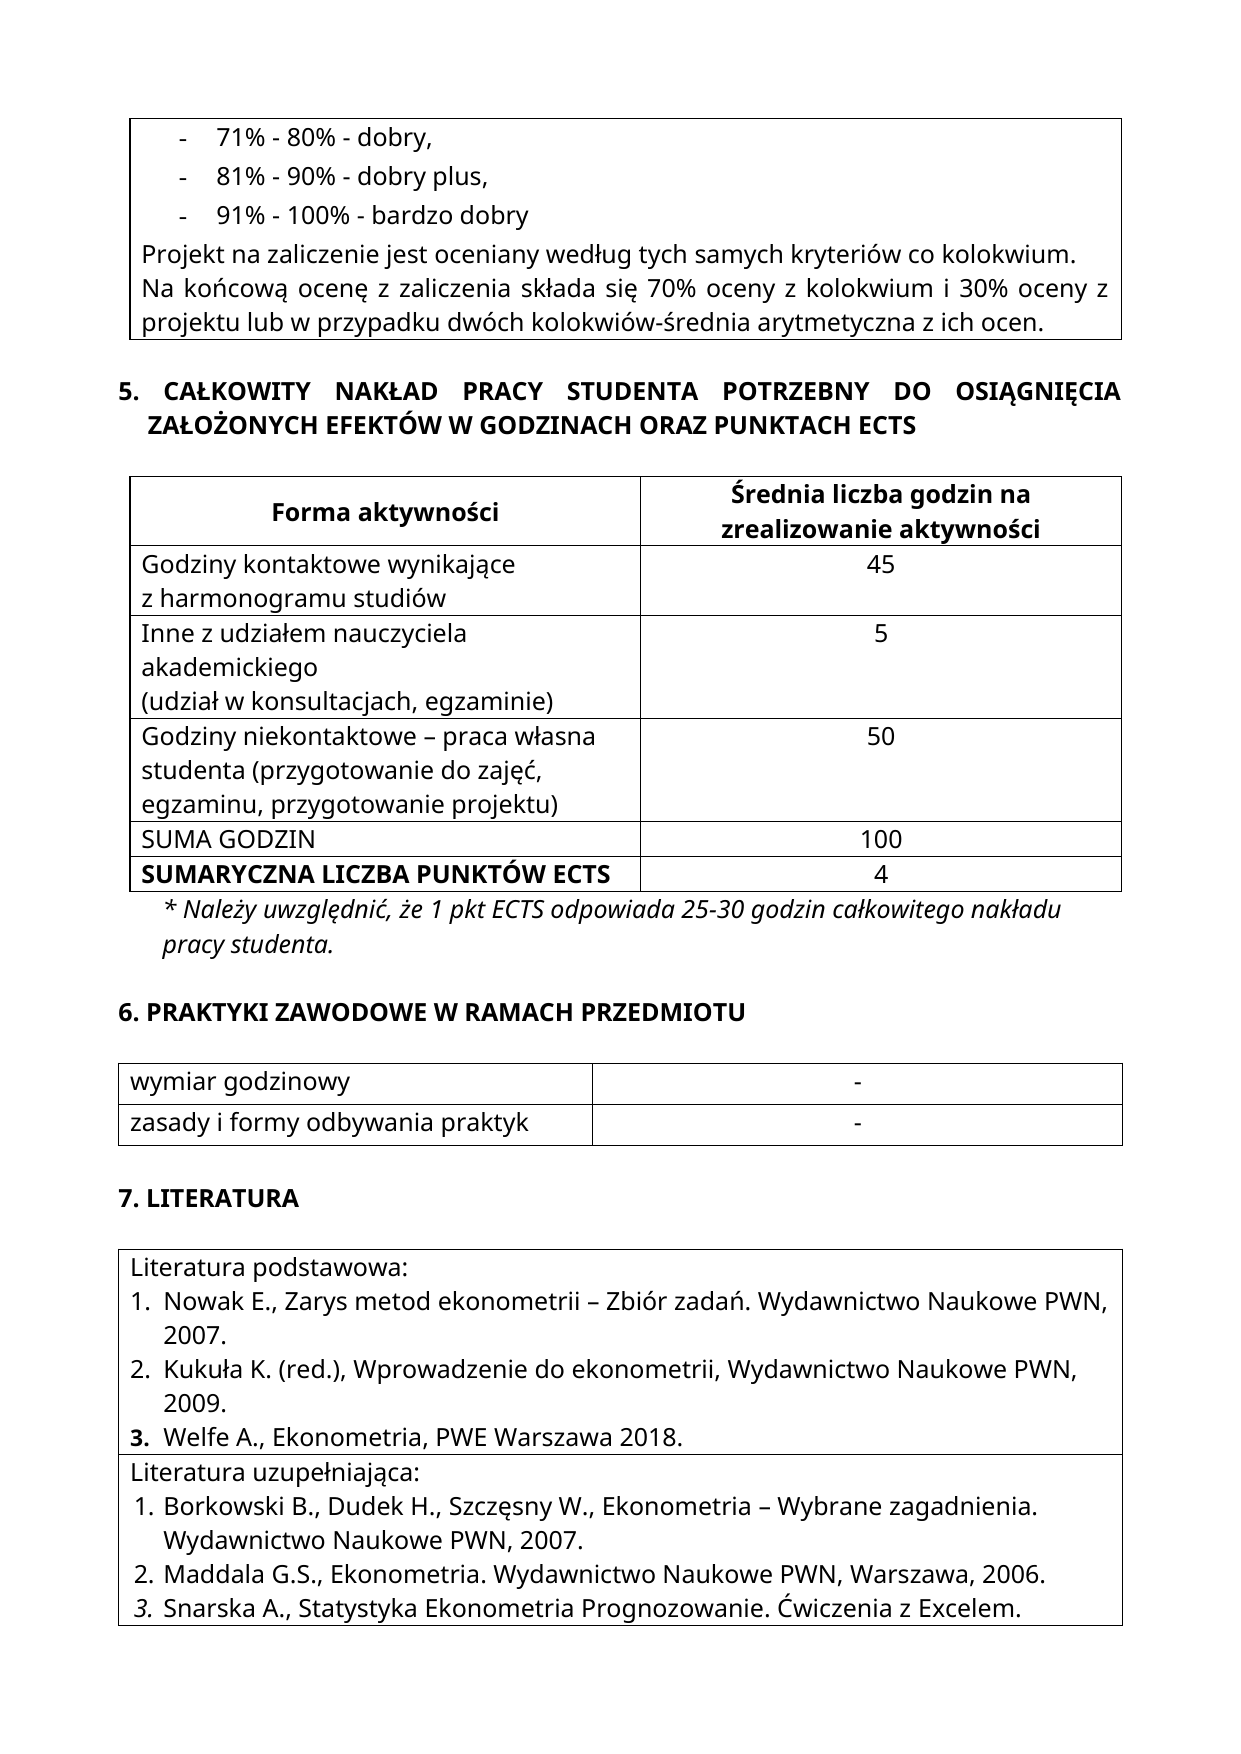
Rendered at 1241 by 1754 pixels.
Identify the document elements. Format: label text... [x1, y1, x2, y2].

table_cell 100 [641, 822, 1121, 856]
table_header Średnia liczba godzin na zrealizowanie aktywności [641, 477, 1121, 545]
table_header Forma aktywności [131, 477, 640, 545]
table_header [131, 119, 1121, 339]
table_header Literatura podstawowa: Nowak E., Zarys metod ekonometrii – Zbiór zadań. Wydawnictwo Naukowe PWN, 2007. Kukuła K. (red.), Wprowadzenie do ekonometrii, Wydawnictwo Naukowe PWN, 2009. Welfe A., Ekonometria, PWE Warszawa 2018. [119, 1250, 1122, 1454]
text 7. LITERATURA [118, 1180, 1122, 1214]
table_cell SUMARYCZNA LICZBA PUNKTÓW ECTS [131, 857, 640, 891]
text 6. PRAKTYKI ZAWODOWE W RAMACH PRZEDMIOTU [118, 994, 1122, 1028]
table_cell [119, 1455, 1122, 1625]
table_cell zasady i formy odbywania praktyk [119, 1105, 592, 1145]
table_header wymiar godzinowy [119, 1064, 592, 1104]
table_cell - [593, 1105, 1122, 1145]
table_cell Godziny kontaktowe wynikające z harmonogramu studiów [131, 546, 640, 614]
table_cell SUMA GODZIN [131, 822, 640, 856]
table_cell Godziny niekontaktowe – praca własna studenta (przygotowanie do zajęć, egzaminu, przygotowanie projektu) [131, 719, 640, 821]
text 5. CAŁKOWITY NAKŁAD PRACY STUDENTA POTRZEBNY DO OSIĄGNIĘCIA ZAŁOŻONYCH EFEKTÓW W GODZINACH ORAZ PUNKTACH ECTS [118, 374, 1122, 442]
text * Należy uwzględnić, że 1 pkt ECTS odpowiada 25-30 godzin całkowitego nakładu pracy studenta. [162, 892, 1122, 960]
table_header - [593, 1064, 1122, 1104]
table_cell Inne z udziałem nauczyciela akademickiego (udział w konsultacjach, egzaminie) [131, 616, 640, 718]
table_cell 45 [641, 546, 1121, 614]
table_cell 50 [641, 719, 1121, 821]
table_cell 5 [641, 616, 1121, 718]
table_cell 4 [641, 857, 1121, 891]
